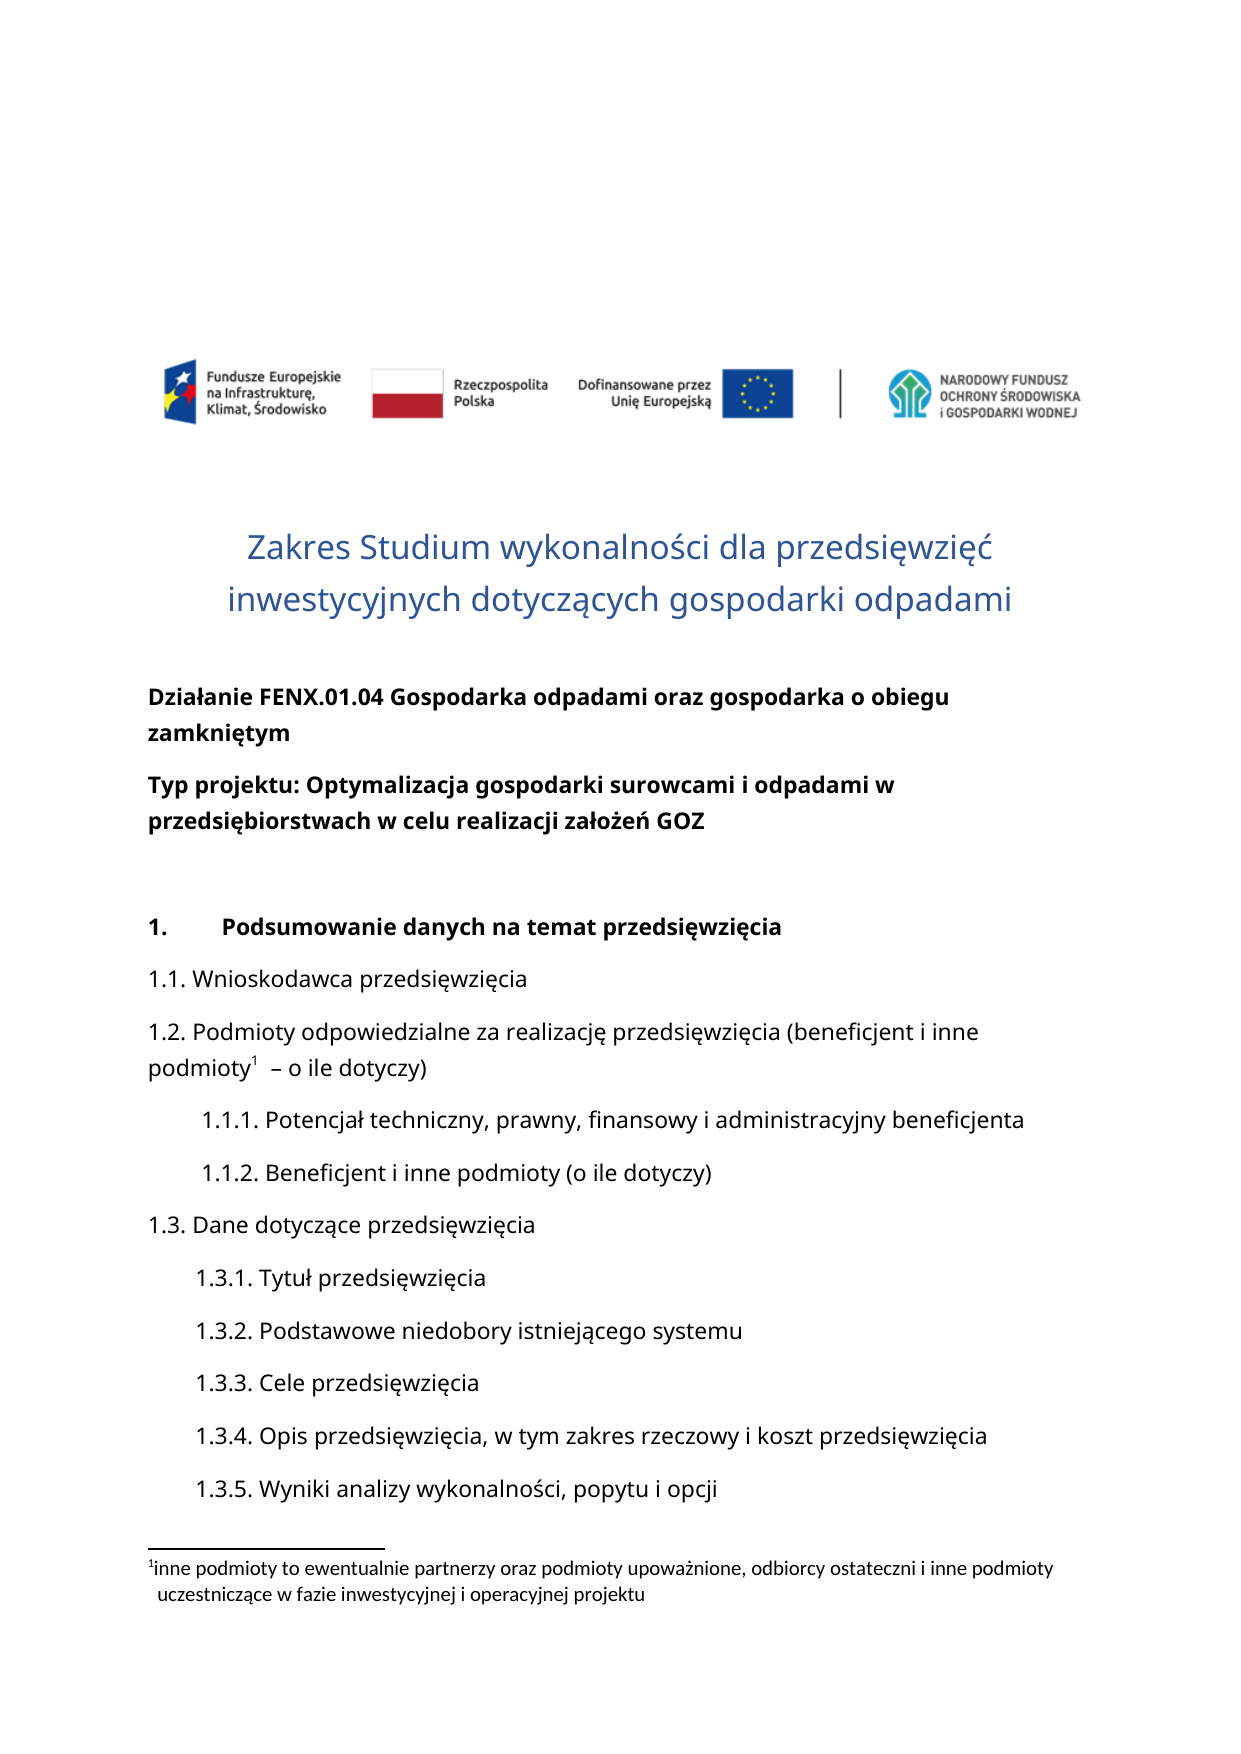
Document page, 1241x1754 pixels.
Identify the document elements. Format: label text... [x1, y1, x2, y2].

text 1. Podsumowanie danych na temat przedsięwzięcia [148, 911, 1093, 942]
text 1.1.2. Beneficjent i inne podmioty (o ile dotyczy) [148, 1157, 1093, 1188]
picture [147, 343, 1093, 442]
text 1.3.1. Tytuł przedsięwzięcia [148, 1262, 1093, 1293]
text 1.3.3. Cele przedsięwzięcia [148, 1367, 1093, 1398]
text Typ projektu: Optymalizacja gospodarki surowcami i odpadami w przedsiębiorstwach w celu realizacji założeń GOZ [148, 769, 1093, 837]
text 1.2. Podmioty odpowiedzialne za realizację przedsięwzięcia (beneficjent i inne podmioty – o ile dotyczy) [148, 1016, 1093, 1083]
text 1.3.2. Podstawowe niedobory istniejącego systemu [148, 1315, 1093, 1346]
text 1.3. Dane dotyczące przedsięwzięcia [148, 1209, 1093, 1241]
text 1.3.5. Wyniki analizy wykonalności, popytu i opcji [148, 1472, 1093, 1504]
text Działanie FENX.01.04 Gospodarka odpadami oraz gospodarka o obiegu zamkniętym [148, 681, 1093, 748]
text 1.1. Wnioskodawca przedsięwzięcia [148, 963, 1093, 994]
text 1.3.4. Opis przedsięwzięcia, w tym zakres rzeczowy i koszt przedsięwzięcia [148, 1420, 1093, 1451]
subtitle Zakres Studium wykonalności dla przedsięwzięć inwestycyjnych dotyczących gospodarki odpadami [148, 524, 1093, 621]
text 1.1.1. Potencjał techniczny, prawny, finansowy i administracyjny beneficjenta [148, 1104, 1093, 1136]
